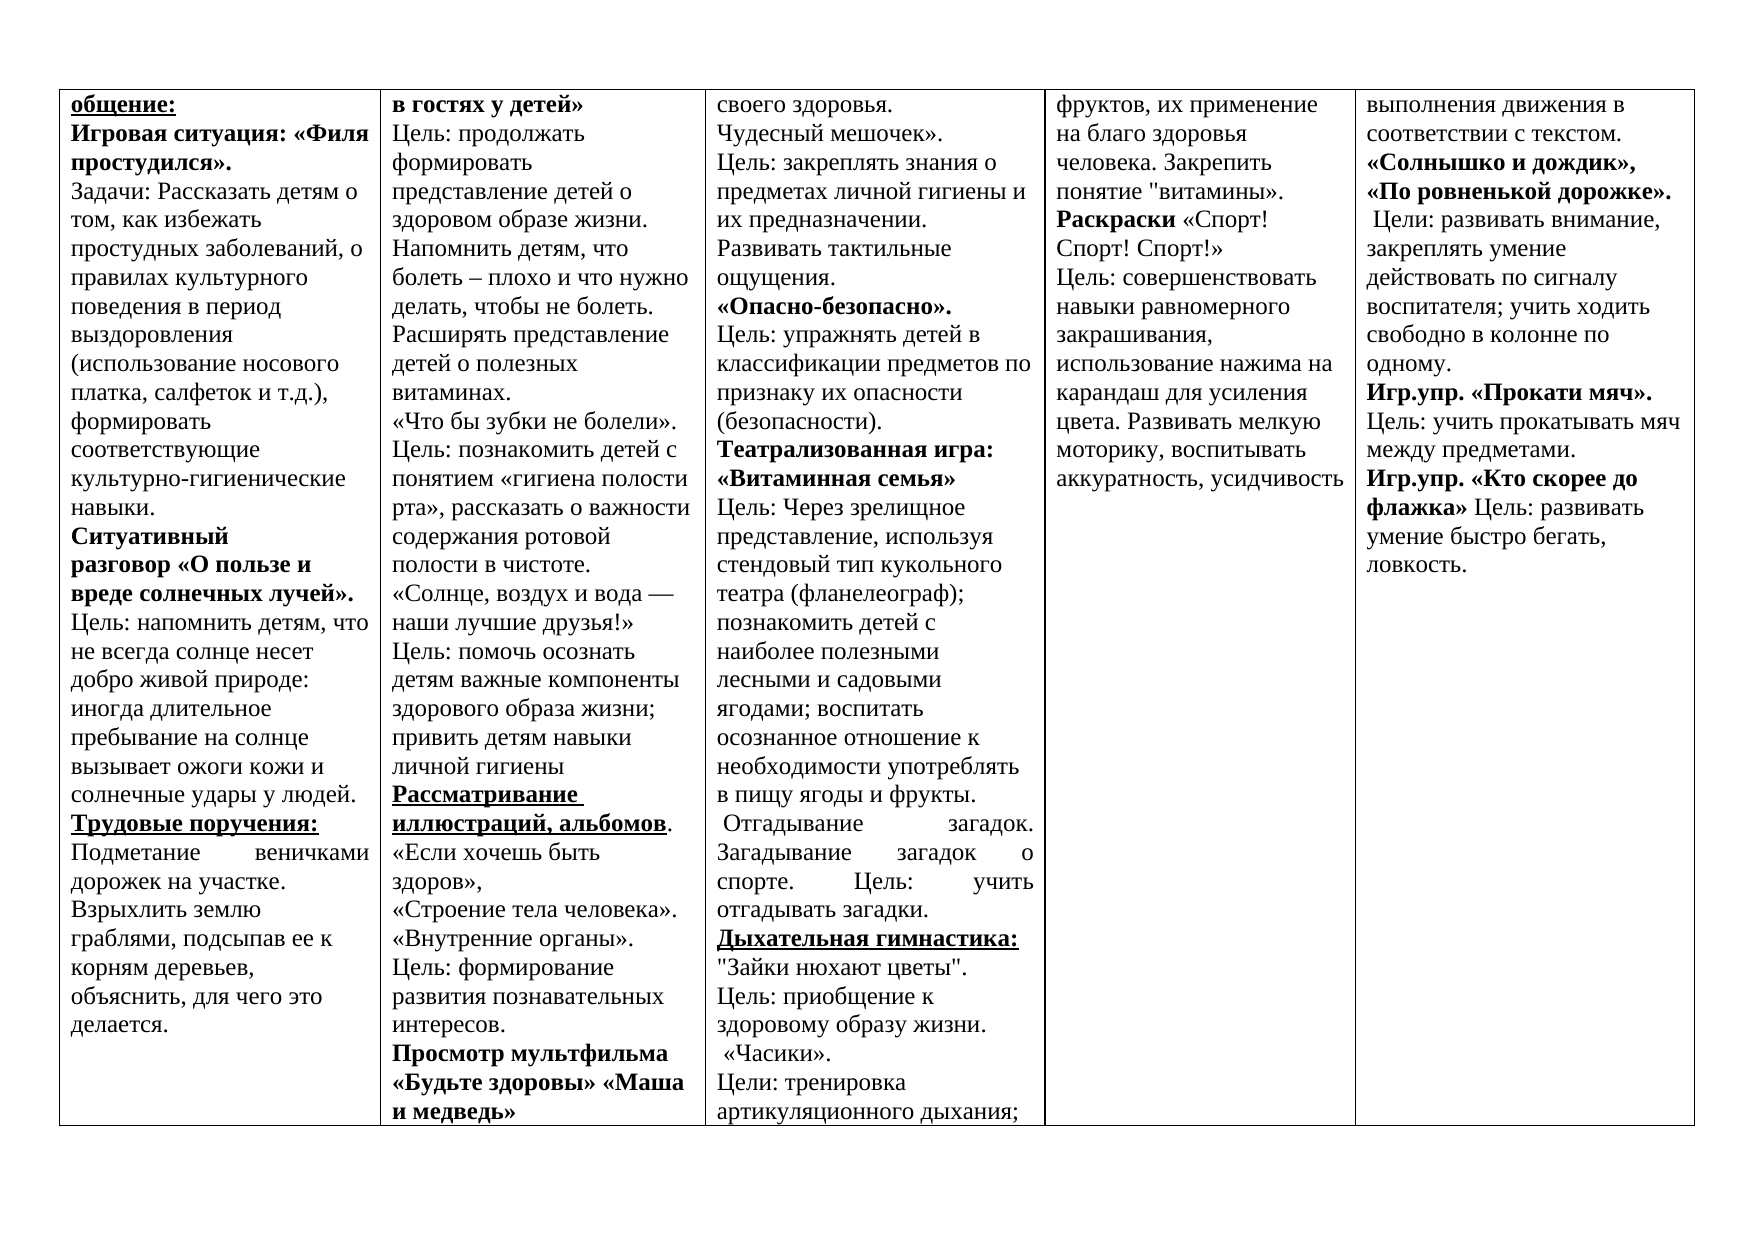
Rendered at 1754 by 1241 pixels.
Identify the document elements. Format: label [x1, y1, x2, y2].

table_cell [706, 90, 1044, 1124]
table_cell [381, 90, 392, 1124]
table_cell [1356, 90, 1694, 1124]
table_cell [1046, 90, 1355, 1124]
table_cell [60, 90, 380, 1124]
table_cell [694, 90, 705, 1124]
